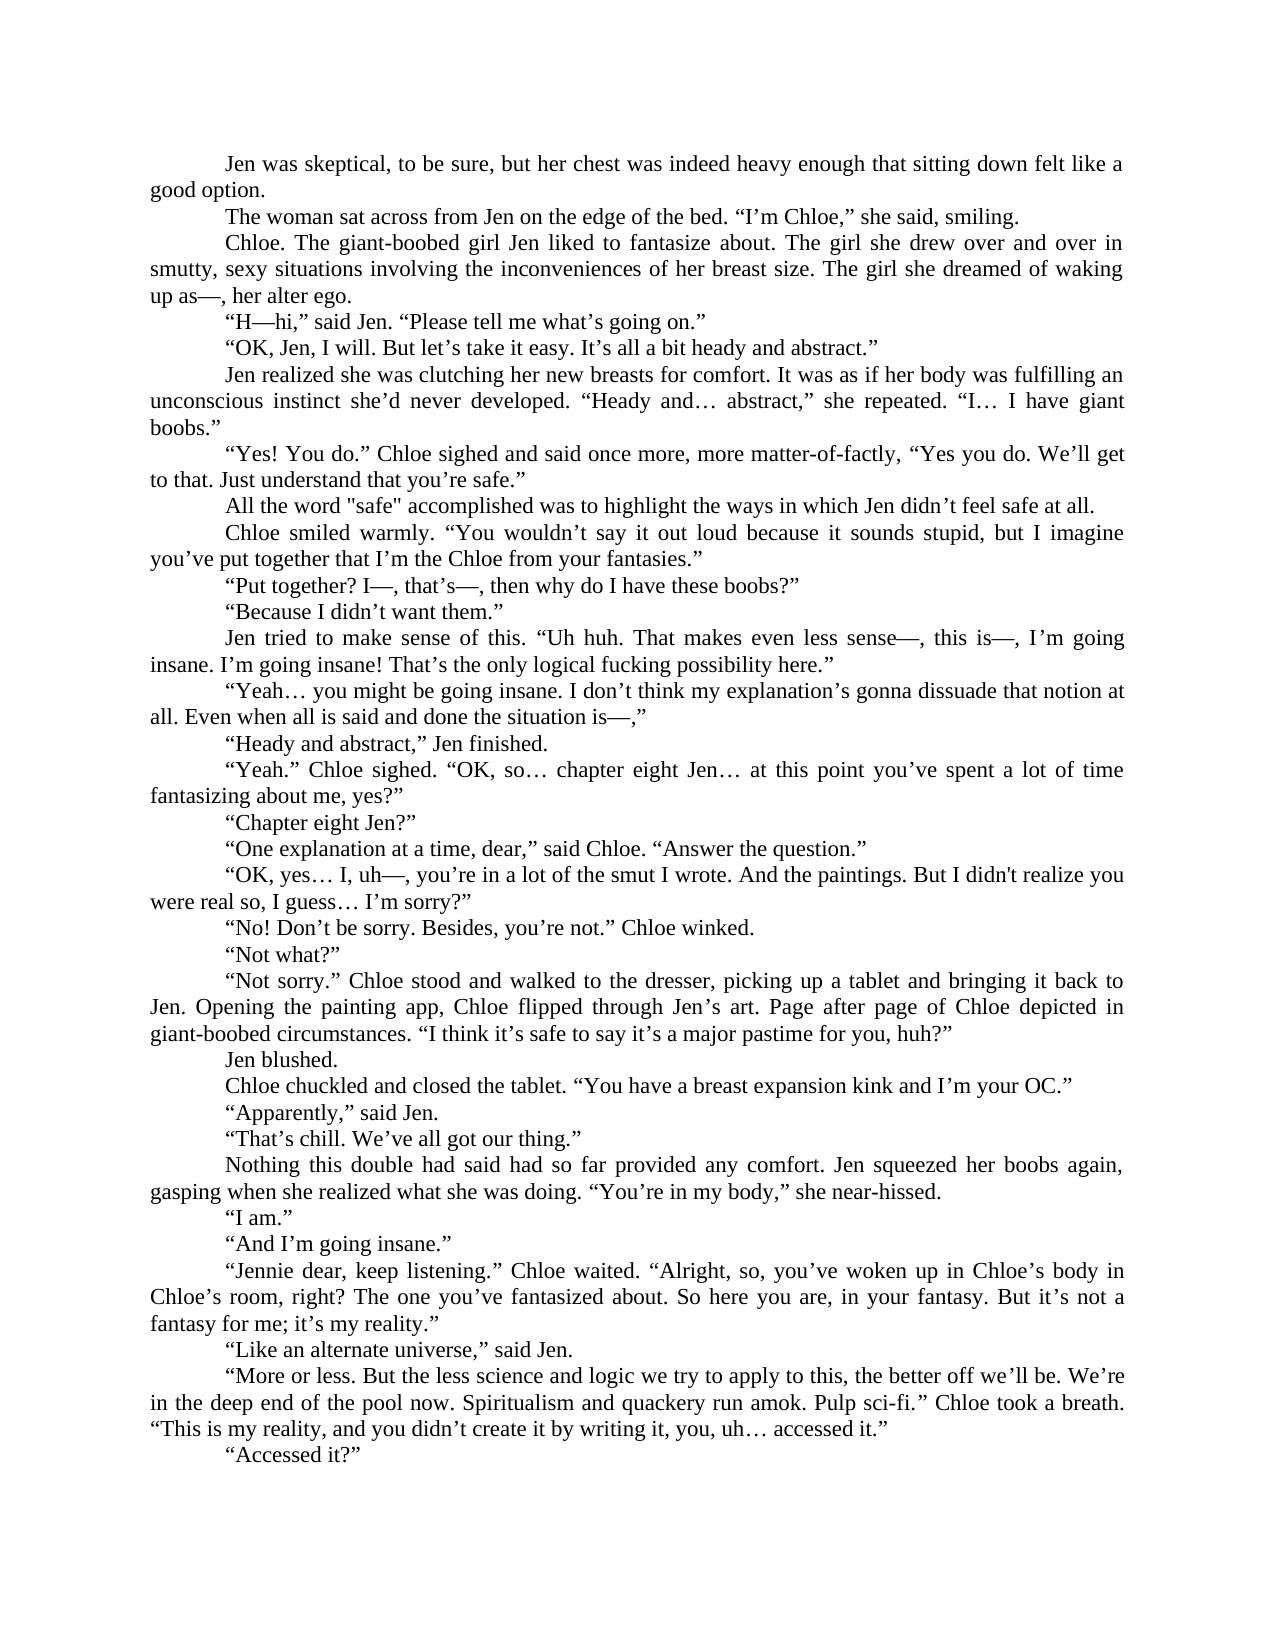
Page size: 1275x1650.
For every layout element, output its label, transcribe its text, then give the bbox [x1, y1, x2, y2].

text Jen was skeptical, to be sure, but her chest was indeed heavy enough that sitting down felt like a good option. [150, 150, 1125, 203]
text “One explanation at a time, dear,” said Chloe. “Answer the question.” [150, 835, 1125, 862]
text “OK, yes… I, uh—, you’re in a lot of the smut I wrote. And the paintings. But I didn't realize you were real so, I guess… I’m sorry?” [150, 862, 1125, 914]
text “Apparently,” said Jen. [150, 1099, 1125, 1125]
text “Yeah… you might be going insane. I don’t think my explanation’s gonna dissuade that notion at all. Even when all is said and done the situation is—,” [150, 677, 1125, 730]
text “Jennie dear, keep listening.” Chloe waited. “Alright, so, you’ve woken up in Chloe’s body in Chloe’s room, right? The one you’ve fantasized about. So here you are, in your fantasy. But it’s not a fantasy for me; it’s my reality.” [150, 1257, 1125, 1336]
text Chloe. The giant-boobed girl Jen liked to fantasize about. The girl she drew over and over in smutty, sexy situations involving the inconveniences of her breast size. The girl she dreamed of waking up as—, her alter ego. [150, 229, 1125, 308]
text “Heady and abstract,” Jen finished. [150, 730, 1125, 756]
text “Not what?” [150, 941, 1125, 967]
text “OK, Jen, I will. But let’s take it easy. It’s all a bit heady and abstract.” [150, 334, 1125, 361]
text “Yes! You do.” Chloe sighed and said once more, more matter-of-factly, “Yes you do. We’ll get to that. Just understand that you’re safe.” [150, 440, 1125, 493]
text All the word "safe" accomplished was to highlight the ways in which Jen didn’t feel safe at all. [150, 493, 1125, 519]
text Jen blushed. [150, 1046, 1125, 1072]
text Jen realized she was clutching her new breasts for comfort. It was as if her body was fulfilling an unconscious instinct she’d never developed. “Heady and… abstract,” she repeated. “I… I have giant boobs.” [150, 361, 1125, 440]
text Nothing this double had said had so far provided any comfort. Jen squeezed her boobs again, gasping when she realized what she was doing. “You’re in my body,” she near-hissed. [150, 1151, 1125, 1204]
text “Chapter eight Jen?” [150, 809, 1125, 835]
text “That’s chill. We’ve all got our thing.” [150, 1125, 1125, 1151]
text “Not sorry.” Chloe stood and walked to the dresser, picking up a tablet and bringing it back to Jen. Opening the painting app, Chloe flipped through Jen’s art. Page after page of Chloe depicted in giant-boobed circumstances. “I think it’s safe to say it’s a major pastime for you, huh?” [150, 967, 1125, 1046]
text “Accessed it?” [150, 1441, 1125, 1468]
text “No! Don’t be sorry. Besides, you’re not.” Chloe winked. [150, 914, 1125, 941]
text “More or less. But the less science and logic we try to apply to this, the better off we’ll be. We’re in the deep end of the pool now. Spiritualism and quackery run amok. Pulp sci-fi.” Chloe took a breath. “This is my reality, and you didn’t create it by writing it, you, uh… accessed it.” [150, 1362, 1125, 1441]
text “H—hi,” said Jen. “Please tell me what’s going on.” [150, 308, 1125, 334]
text “Because I didn’t want them.” [150, 598, 1125, 624]
text Chloe smiled warmly. “You wouldn’t say it out loud because it sounds stupid, but I imagine you’ve put together that I’m the Chloe from your fantasies.” [150, 519, 1125, 572]
text “Yeah.” Chloe sighed. “OK, so… chapter eight Jen… at this point you’ve spent a lot of time fantasizing about me, yes?” [150, 756, 1125, 809]
text “And I’m going insane.” [150, 1231, 1125, 1257]
text “Put together? I—, that’s—, then why do I have these boobs?” [150, 572, 1125, 598]
text Jen tried to make sense of this. “Uh huh. That makes even less sense—, this is—, I’m going insane. I’m going insane! That’s the only logical fucking possibility here.” [150, 624, 1125, 677]
text The woman sat across from Jen on the edge of the bed. “I’m Chloe,” she said, smiling. [150, 203, 1125, 229]
text “I am.” [150, 1204, 1125, 1231]
text Chloe chuckled and closed the tablet. “You have a breast expansion kink and I’m your OC.” [150, 1072, 1125, 1099]
text “Like an alternate universe,” said Jen. [150, 1336, 1125, 1362]
